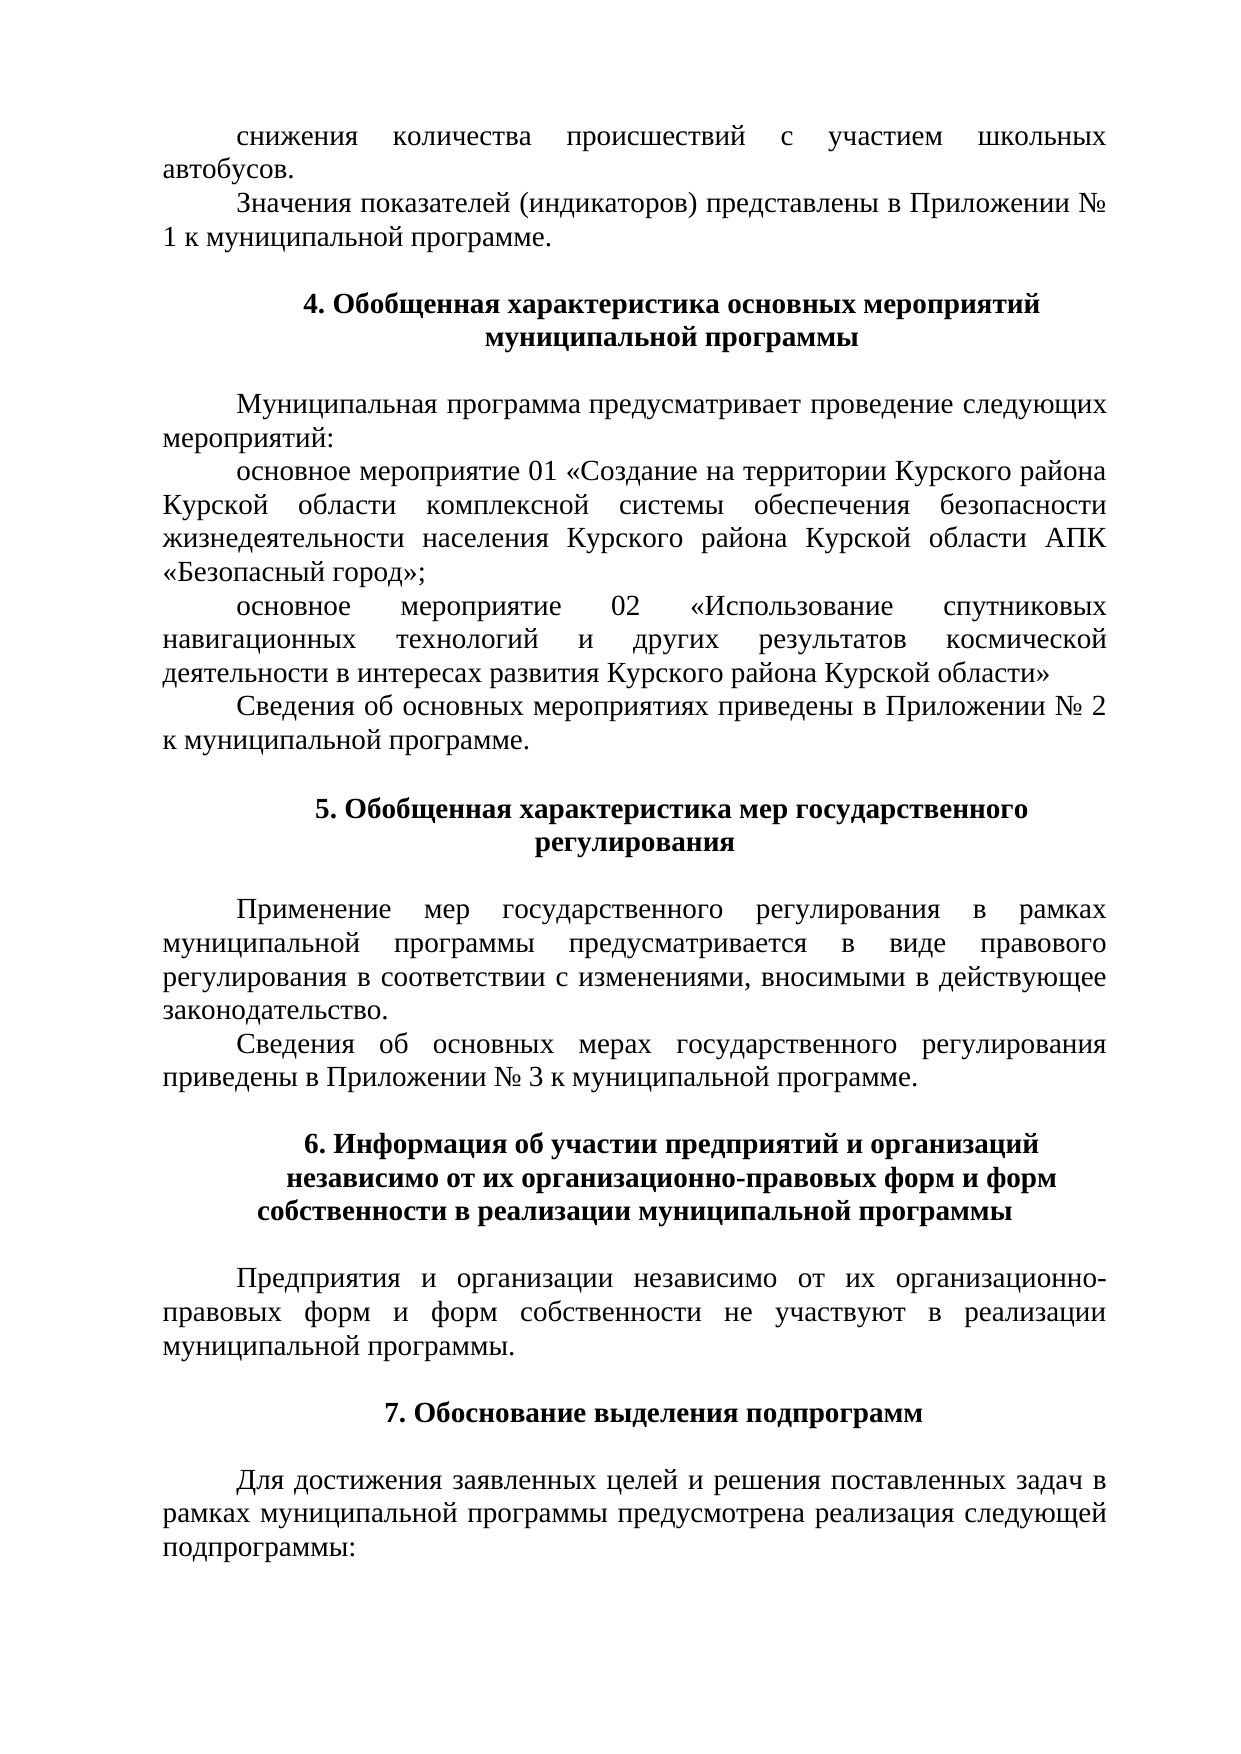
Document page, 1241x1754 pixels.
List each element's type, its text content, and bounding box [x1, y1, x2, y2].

text 6. Информация об участии предприятий и организаций [162, 1126, 1107, 1160]
text независимо от их организационно-правовых форм и форм собственности в реализации муниципальной программы [162, 1160, 1107, 1227]
text Муниципальная программа предусматривает проведение следующих мероприятий: [162, 386, 1107, 453]
text основное мероприятие 02 «Использование спутниковых навигационных технологий и других результатов космической деятельности в интересах развития Курского района Курской области» [162, 588, 1107, 688]
text 5. Обобщенная характеристика мер государственного регулирования [162, 791, 1107, 858]
text Предприятия и организации независимо от их организационно-правовых форм и форм собственности не участвуют в реализации муниципальной программы. [162, 1261, 1107, 1361]
text 7. Обоснование выделения подпрограмм [200, 1395, 1107, 1428]
text Применение мер государственного регулирования в рамках муниципальной программы предусматривается в виде правового регулирования в соответствии с изменениями, вносимыми в действующее законодательство. [162, 892, 1107, 1026]
text основное мероприятие 01 «Создание на территории Курского района Курской области комплексной системы обеспечения безопасности жизнедеятельности населения Курского района Курской области АПК «Безопасный город»; [162, 453, 1107, 588]
text Для достижения заявленных целей и решения поставленных задач в рамках муниципальной программы предусмотрена реализация следующей подпрограммы: [162, 1462, 1107, 1562]
text Сведения об основных мероприятиях приведены в Приложении № 2 к муниципальной программе. [162, 688, 1107, 755]
text снижения количества происшествий с участием школьных автобусов. [162, 118, 1107, 185]
text Значения показателей (индикаторов) представлены в Приложении № 1 к муниципальной программе. [162, 185, 1107, 252]
text Сведения об основных мерах государственного регулирования приведены в Приложении № 3 к муниципальной программе. [162, 1026, 1107, 1093]
text муниципальной программы [162, 319, 1107, 353]
text 4. Обобщенная характеристика основных мероприятий [162, 286, 1107, 319]
